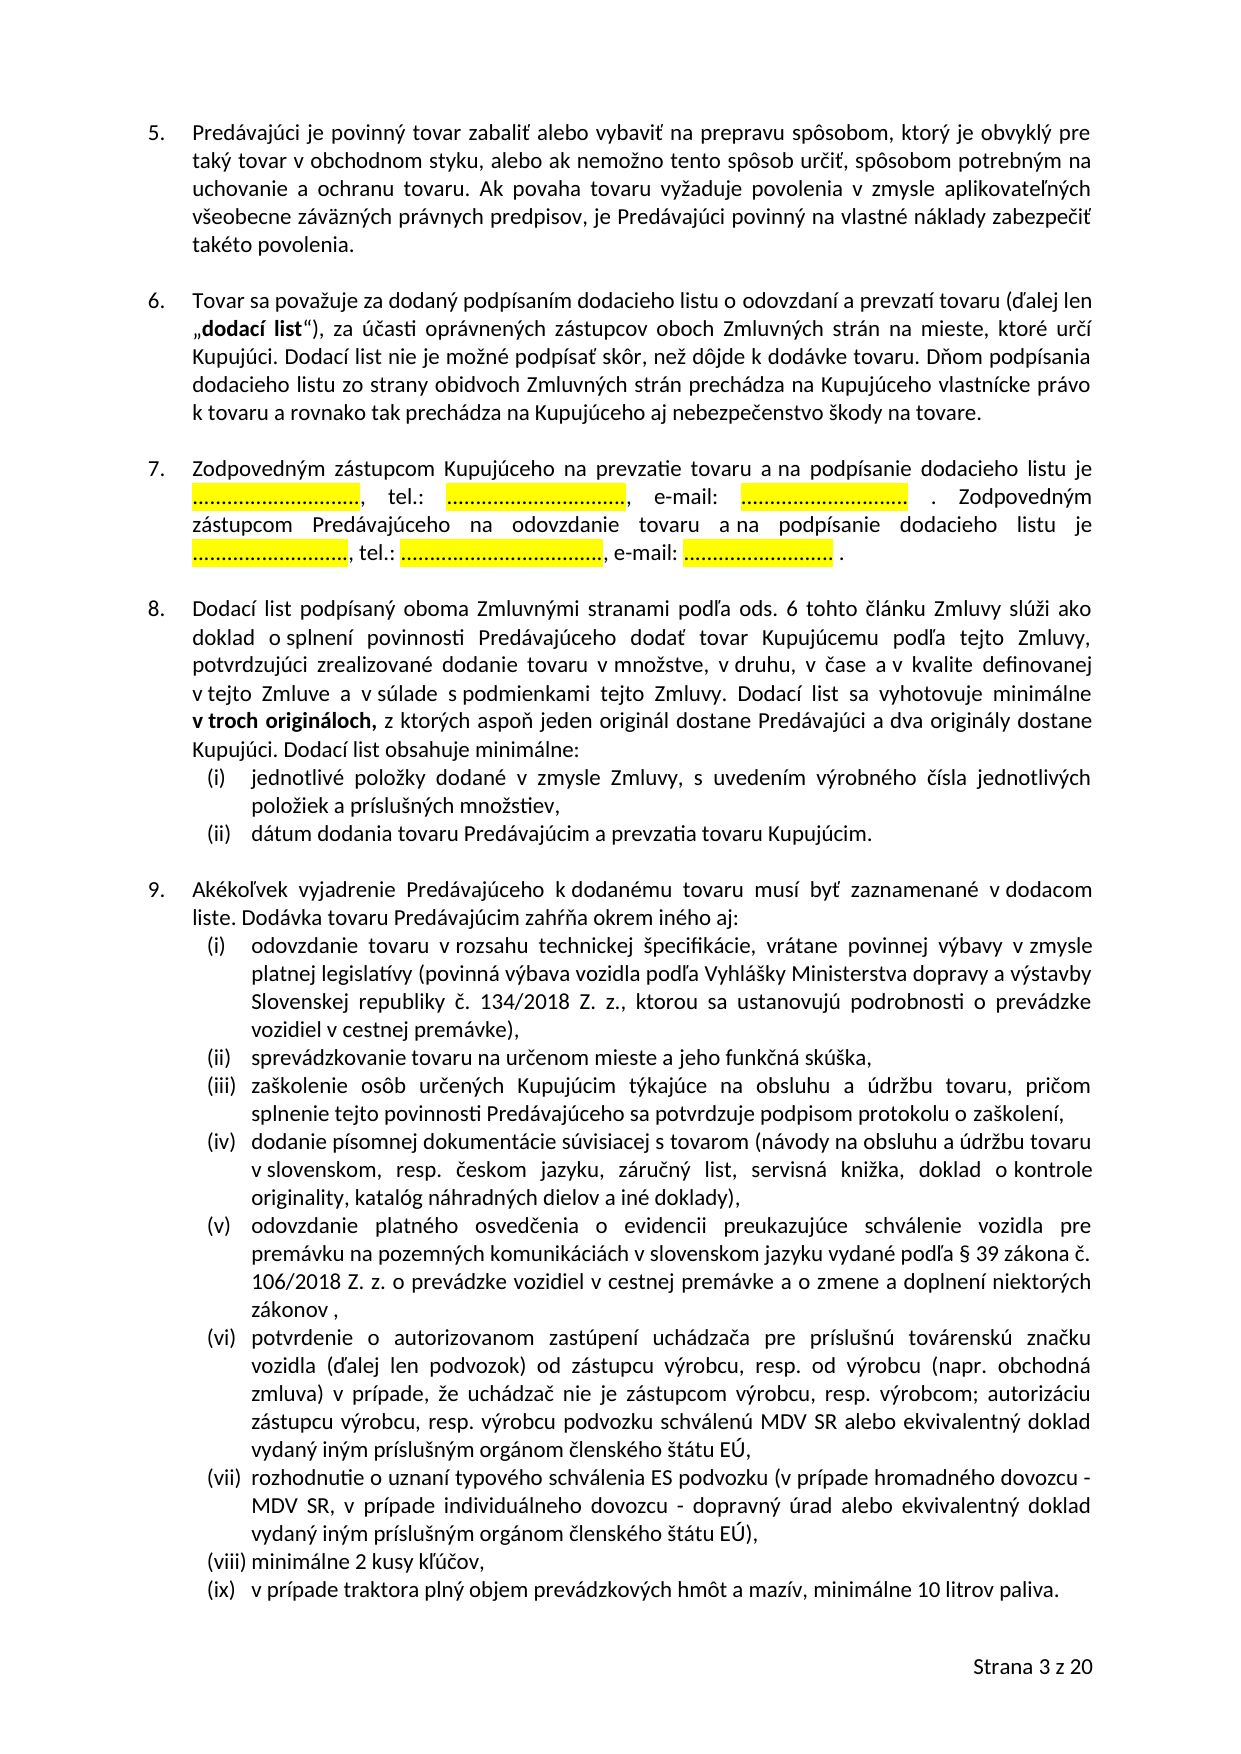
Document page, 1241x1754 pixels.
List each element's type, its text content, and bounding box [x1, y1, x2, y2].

list jednotlivé položky dodané v zmysle Zmluvy, s uvedením výrobného čísla jednotlivých položiek a príslušných množstiev, [207, 763, 1093, 819]
list Dodací list podpísaný oboma Zmluvnými stranami podľa ods. 6 tohto článku Zmluvy slúži ako doklad o splnení povinnosti Predávajúceho dodať tovar Kupujúcemu podľa tejto Zmluvy, potvrdzujúci zrealizované dodanie tovaru v množstve, v druhu, v čase a v kvalite definovanej v tejto Zmluve a v súlade s podmienkami tejto Zmluvy. Dodací list sa vyhotovuje minimálne v troch origináloch, z ktorých aspoň jeden originál dostane Predávajúci a dva originály dostane Kupujúci. Dodací list obsahuje minimálne: [148, 594, 1093, 763]
list dodanie písomnej dokumentácie súvisiacej s tovarom (návody na obsluhu a údržbu tovaru v slovenskom, resp. českom jazyku, záručný list, servisná knižka, doklad o kontrole originality, katalóg náhradných dielov a iné doklady), [207, 1127, 1093, 1211]
list Predávajúci je povinný tovar zabaliť alebo vybaviť na prepravu spôsobom, ktorý je obvyklý pre taký tovar v obchodnom styku, alebo ak nemožno tento spôsob určiť, spôsobom potrebným na uchovanie a ochranu tovaru. Ak povaha tovaru vyžaduje povolenia v zmysle aplikovateľných všeobecne záväzných právnych predpisov, je Predávajúci povinný na vlastné náklady zabezpečiť takéto povolenia. [148, 118, 1093, 258]
list Tovar sa považuje za dodaný podpísaním dodacieho listu o odovzdaní a prevzatí tovaru (ďalej len „dodací list“), za účasti oprávnených zástupcov oboch Zmluvných strán na mieste, ktoré určí Kupujúci. Dodací list nie je možné podpísať skôr, než dôjde k dodávke tovaru. Dňom podpísania dodacieho listu zo strany obidvoch Zmluvných strán prechádza na Kupujúceho vlastnícke právo k tovaru a rovnako tak prechádza na Kupujúceho aj nebezpečenstvo škody na tovare. [148, 286, 1093, 426]
list Akékoľvek vyjadrenie Predávajúceho k dodanému tovaru musí byť zaznamenané v dodacom liste. Dodávka tovaru Predávajúcim zahŕňa okrem iného aj: [148, 875, 1093, 931]
list dátum dodania tovaru Predávajúcim a prevzatia tovaru Kupujúcim. [207, 819, 1093, 847]
list minimálne 2 kusy kľúčov, [207, 1547, 1093, 1575]
list odovzdanie tovaru v rozsahu technickej špecifikácie, vrátane povinnej výbavy v zmysle platnej legislatívy (povinná výbava vozidla podľa Vyhlášky Ministerstva dopravy a výstavby Slovenskej republiky č. 134/2018 Z. z., ktorou sa ustanovujú podrobnosti o prevádzke vozidiel v cestnej premávke), [207, 931, 1093, 1043]
list odovzdanie platného osvedčenia o evidencii preukazujúce schválenie vozidla pre premávku na pozemných komunikáciách v slovenskom jazyku vydané podľa § 39 zákona č. 106/2018 Z. z. o prevádzke vozidiel v cestnej premávke a o zmene a doplnení niektorých zákonov , [207, 1211, 1093, 1323]
list Zodpovedným zástupcom Kupujúceho na prevzatie tovaru a na podpísanie dodacieho listu je ............................., tel.: ..............................., e-mail: ............................. . Zodpovedným zástupcom Predávajúceho na odovzdanie tovaru a na podpísanie dodacieho listu je ..........................., tel.: ..................................., e-mail: .......................... . [148, 454, 1093, 567]
list v prípade traktora plný objem prevádzkových hmôt a mazív, minimálne 10 litrov paliva. [207, 1575, 1093, 1603]
list potvrdenie o autorizovanom zastúpení uchádzača pre príslušnú továrenskú značku vozidla (ďalej len podvozok) od zástupcu výrobcu, resp. od výrobcu (napr. obchodná zmluva) v prípade, že uchádzač nie je zástupcom výrobcu, resp. výrobcom; autorizáciu zástupcu výrobcu, resp. výrobcu podvozku schválenú MDV SR alebo ekvivalentný doklad vydaný iným príslušným orgánom členského štátu EÚ, [207, 1323, 1093, 1463]
list zaškolenie osôb určených Kupujúcim týkajúce na obsluhu a údržbu tovaru, pričom splnenie tejto povinnosti Predávajúceho sa potvrdzuje podpisom protokolu o zaškolení, [207, 1071, 1093, 1127]
list rozhodnutie o uznaní typového schválenia ES podvozku (v prípade hromadného dovozcu - MDV SR, v prípade individuálneho dovozcu - dopravný úrad alebo ekvivalentný doklad vydaný iným príslušným orgánom členského štátu EÚ), [207, 1463, 1093, 1547]
list sprevádzkovanie tovaru na určenom mieste a jeho funkčná skúška, [207, 1043, 1093, 1071]
